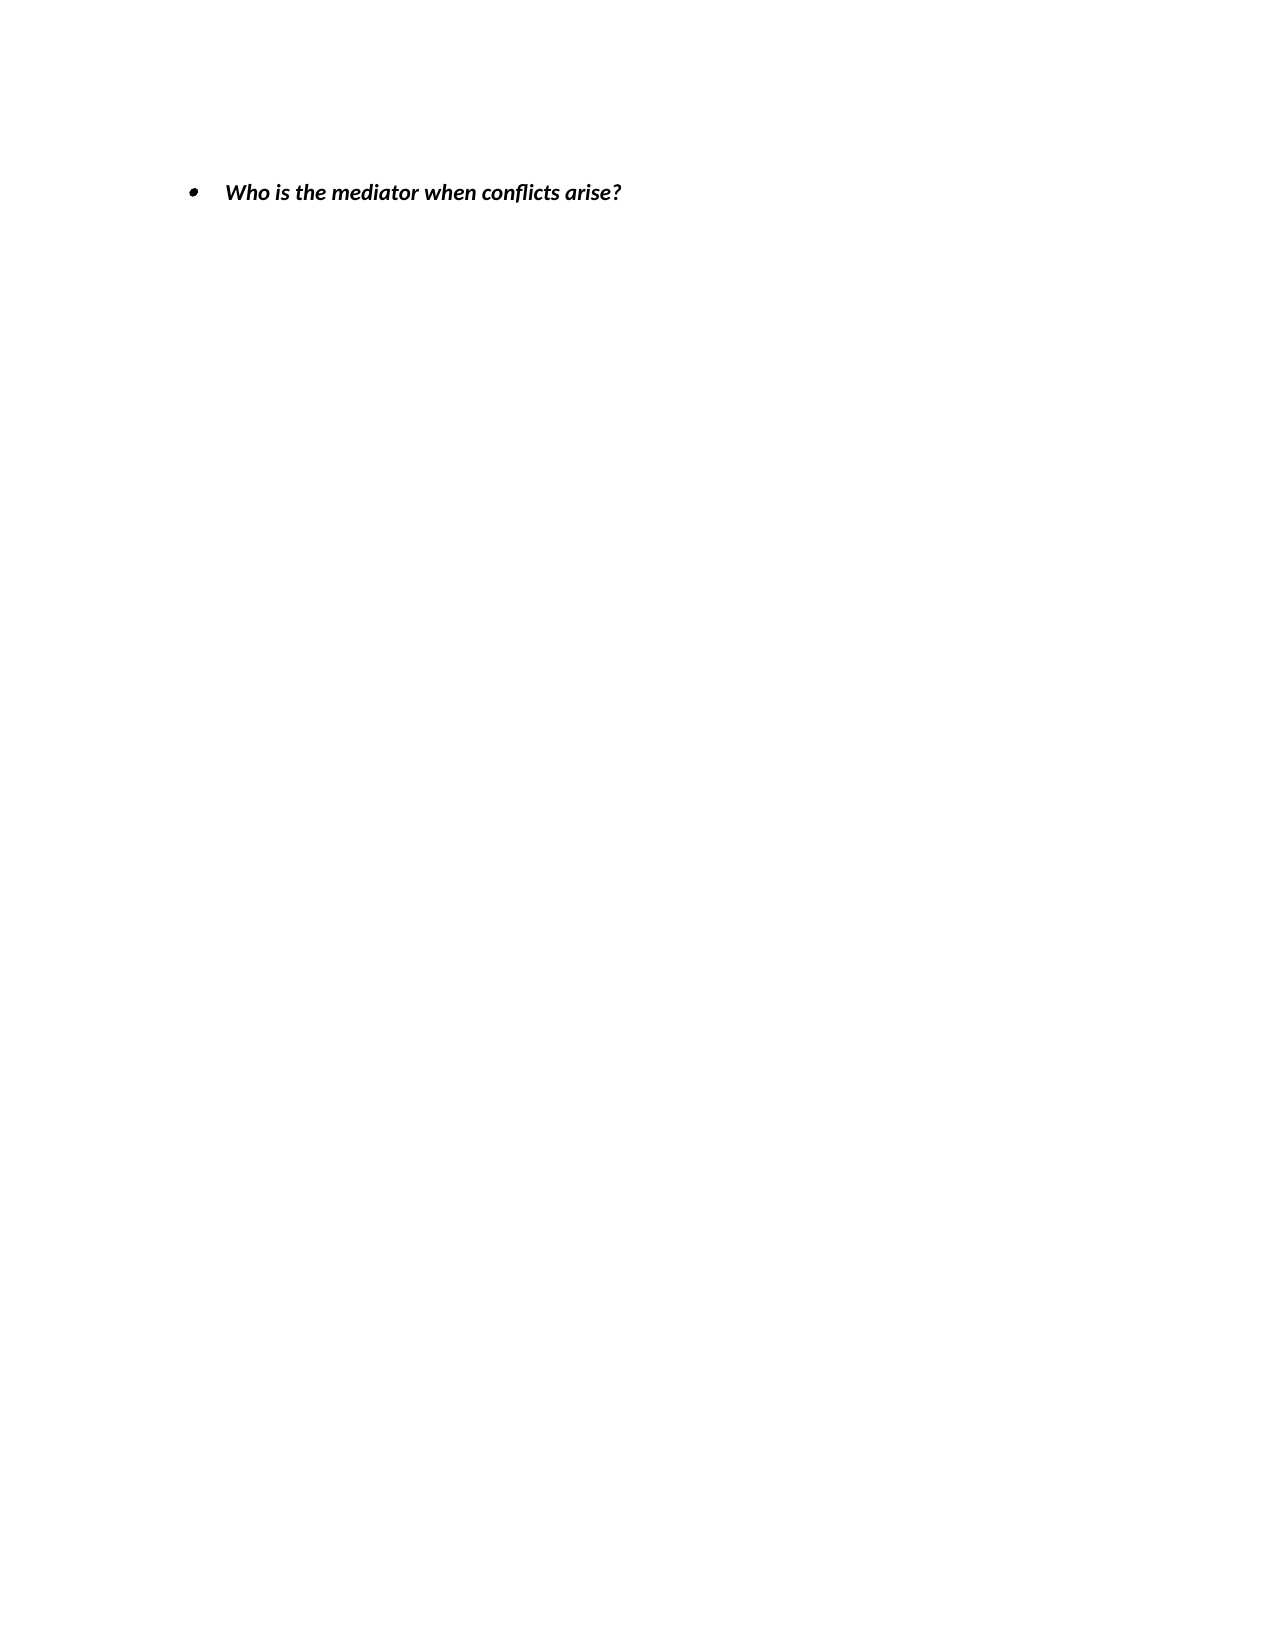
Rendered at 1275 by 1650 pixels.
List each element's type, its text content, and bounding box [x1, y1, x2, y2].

list Who is the mediator when conflicts arise? [187, 178, 1125, 234]
